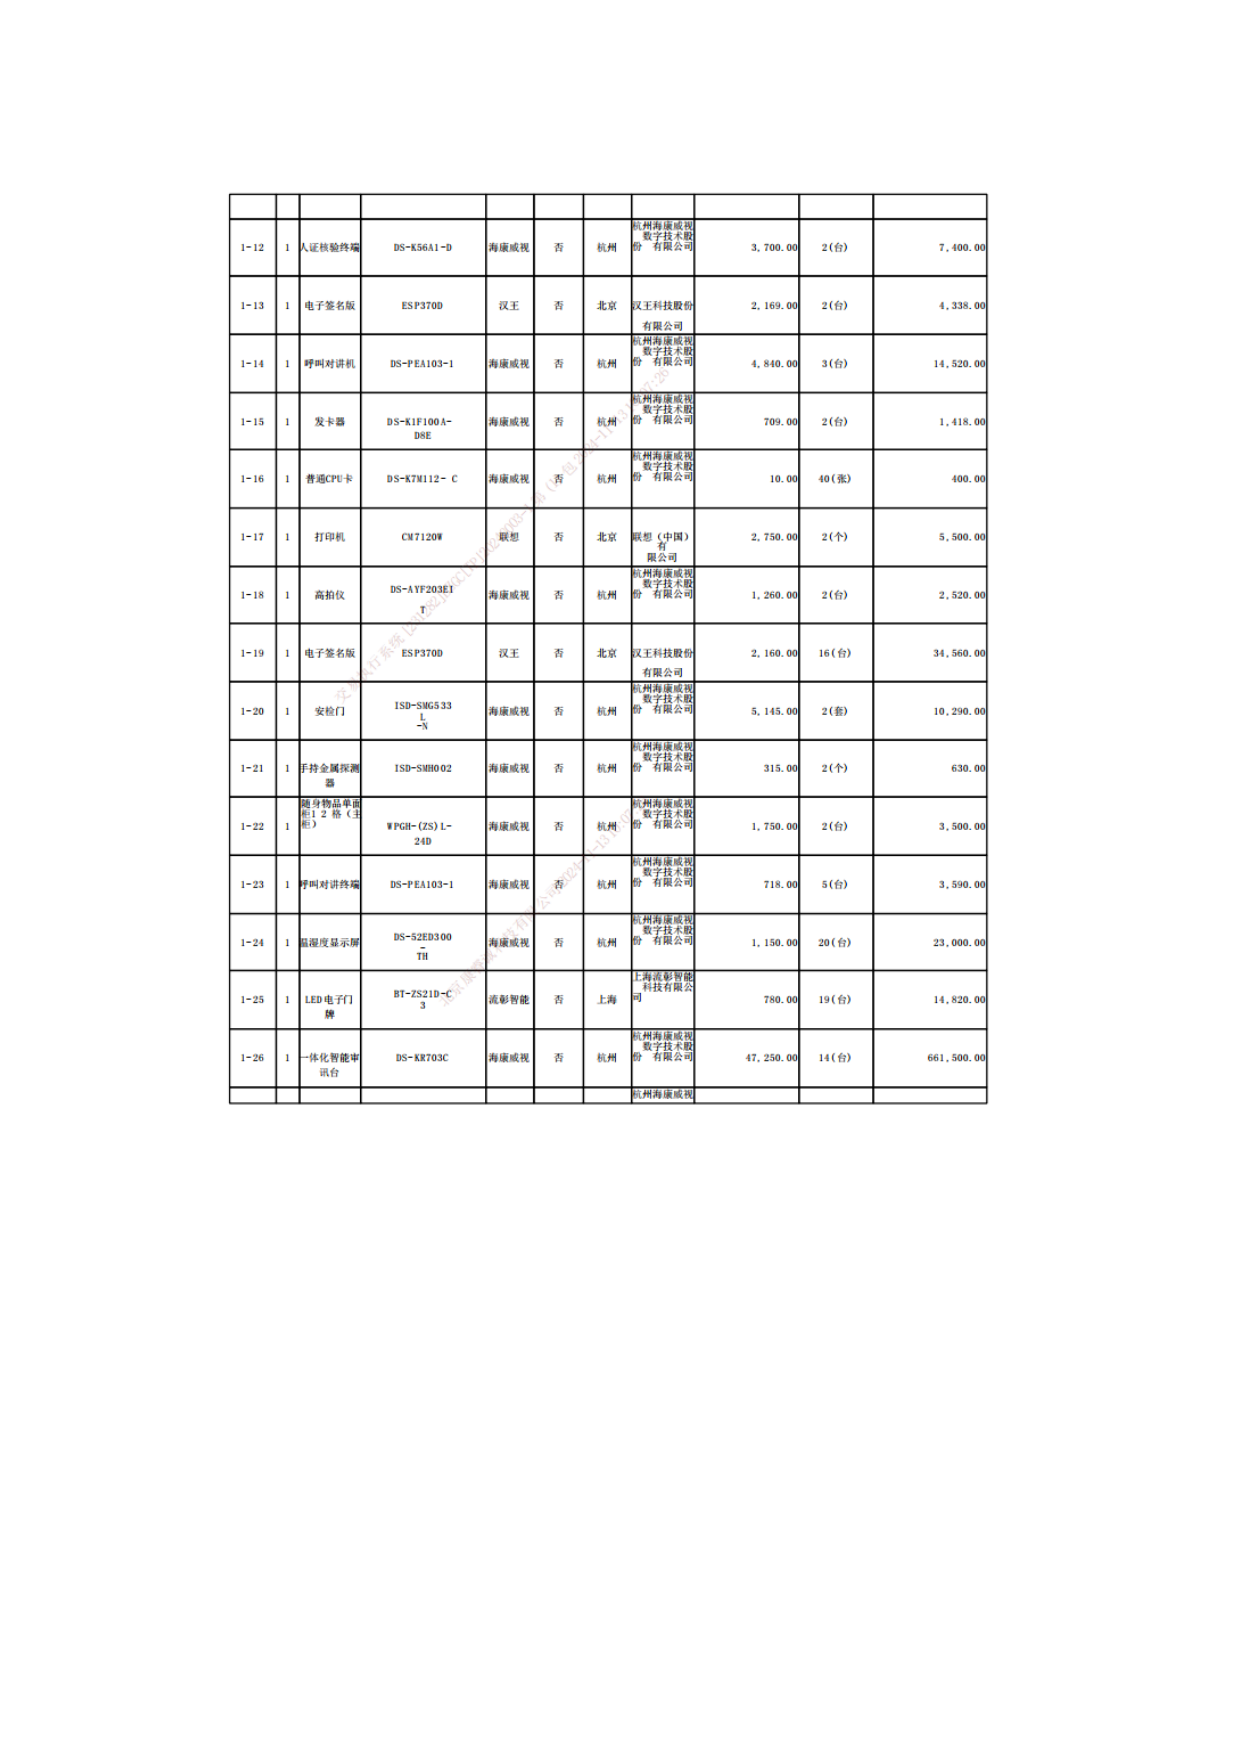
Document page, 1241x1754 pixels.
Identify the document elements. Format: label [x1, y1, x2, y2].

picture [187, 162, 1052, 1116]
